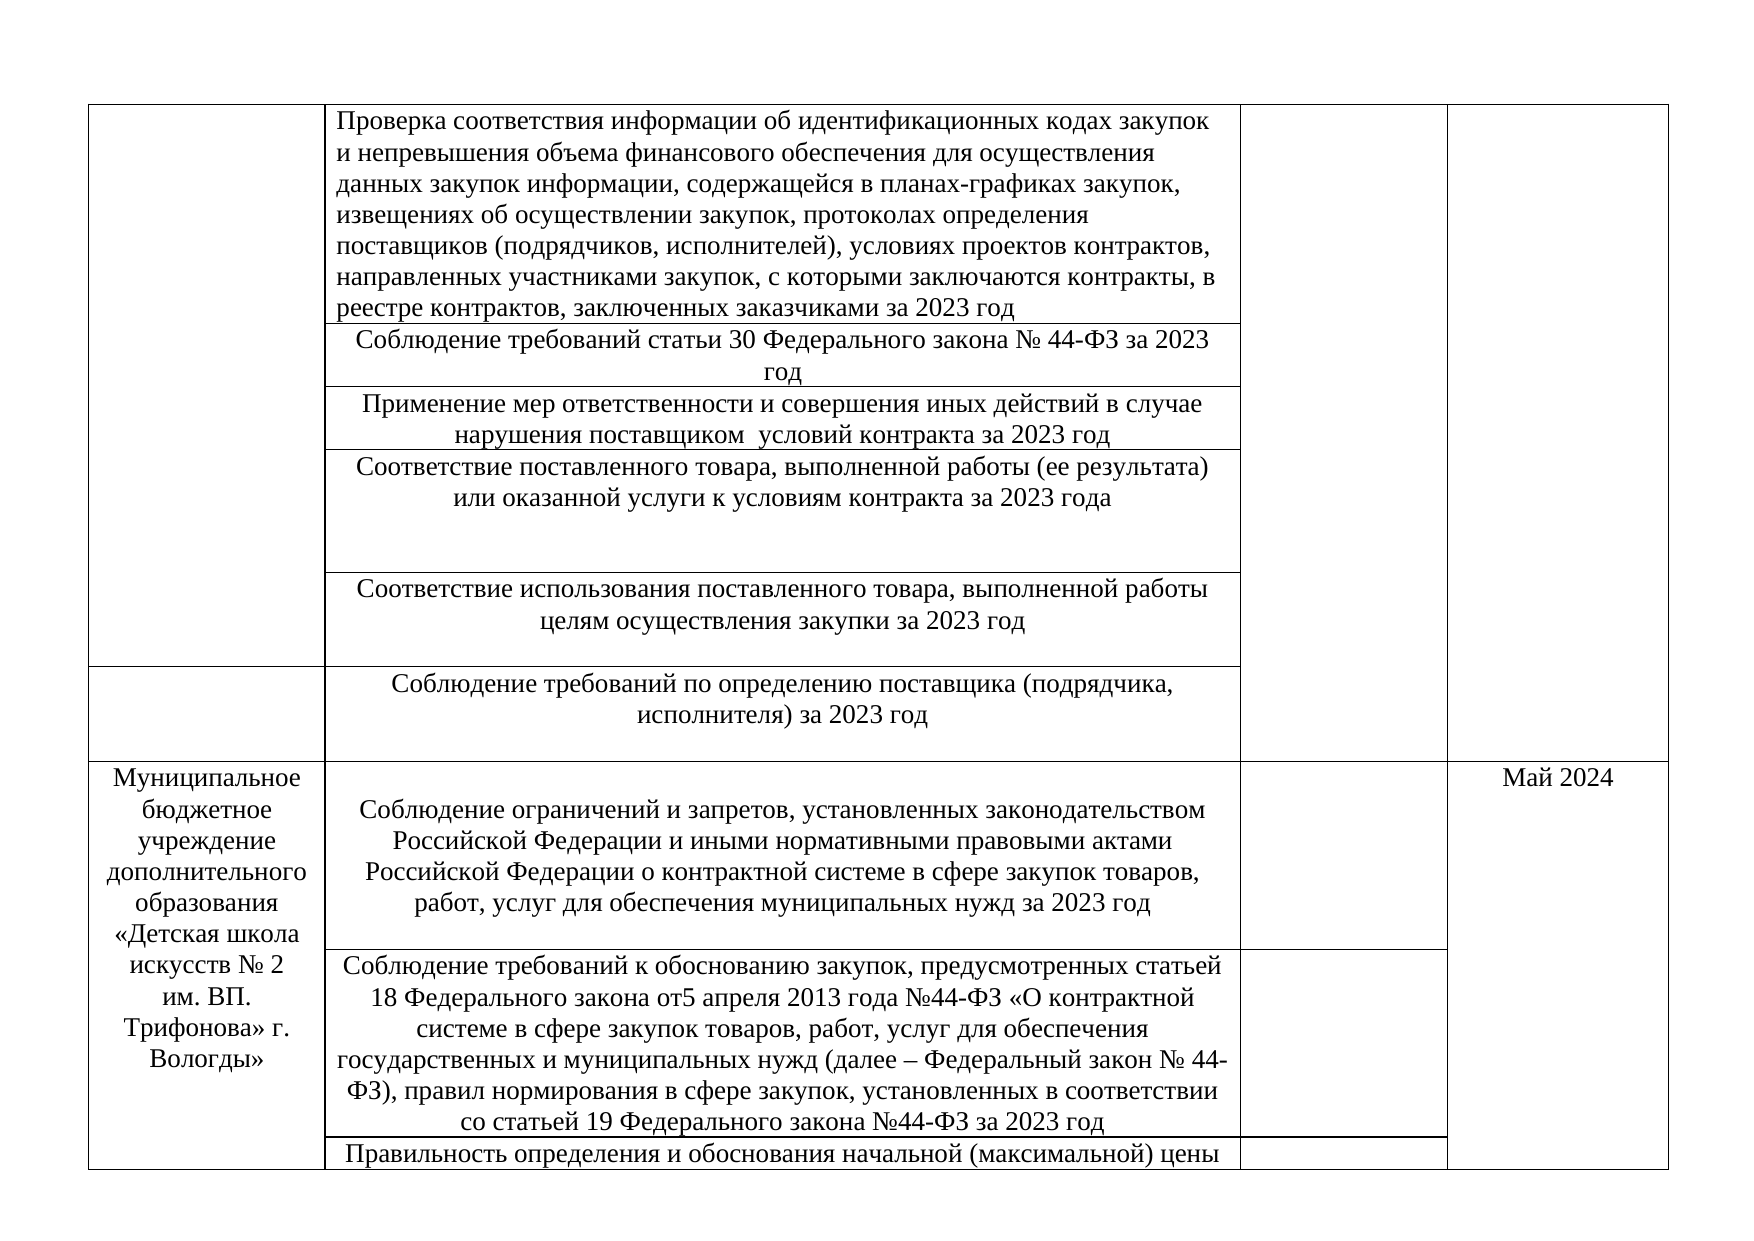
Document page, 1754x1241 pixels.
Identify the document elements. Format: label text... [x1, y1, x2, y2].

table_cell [326, 1138, 1240, 1168]
table_cell [89, 667, 324, 761]
table_cell Соблюдение требований к обоснованию закупок, предусмотренных статьей 18 Федерального закона от5 апреля 2013 года №44-ФЗ «О контрактной системе в сфере закупок товаров, работ, услуг для обеспечения государственных и муниципальных нужд (далее – Федеральный закон № 44-ФЗ), правил нормирования в сфере закупок, установленных в соответствии со статьей 19 Федерального закона №44-ФЗ за 2023 год [326, 950, 1240, 1136]
table_cell Проверка соответствия информации об идентификационных кодах закупок и непревышения объема финансового обеспечения для осуществления данных закупок информации, содержащейся в планах-графиках закупок, извещениях об осуществлении закупок, протоколах определения поставщиков (подрядчиков, исполнителей), условиях проектов контрактов, направленных участниками закупок, с которыми заключаются контракты, в реестре контрактов, заключенных заказчиками за 2023 год [326, 105, 1240, 322]
table_cell Соблюдение требований статьи 30 Федерального закона № 44-ФЗ за 2023 год [326, 324, 1240, 386]
table_cell [1241, 105, 1447, 761]
table_cell Соблюдение требований по определению поставщика (подрядчика, исполнителя) за 2023 год [326, 667, 1240, 761]
table_cell Применение мер ответственности и совершения иных действий в случае нарушения поставщиком условий контракта за 2023 год [326, 387, 1240, 449]
table_cell [1241, 762, 1447, 948]
table_cell Соблюдение ограничений и запретов, установленных законодательством Российской Федерации и иными нормативными правовыми актами Российской Федерации о контрактной системе в сфере закупок товаров, работ, услуг для обеспечения муниципальных нужд за 2023 год [326, 762, 1240, 948]
table_cell [1241, 950, 1447, 1136]
table_cell Соответствие использования поставленного товара, выполненной работы целям осуществления закупки за 2023 год [326, 573, 1240, 666]
table_cell Соответствие поставленного товара, выполненной работы (ее результата) или оказанной услуги к условиям контракта за 2023 года [326, 450, 1240, 572]
table_cell Май 2024 [1448, 762, 1668, 1168]
table_cell Муниципальное бюджетное учреждение дополнительного образования «Детская школа искусств № 2 им. ВП. Трифонова» г. Вологды» [89, 762, 324, 1168]
table_cell [1241, 1138, 1447, 1168]
